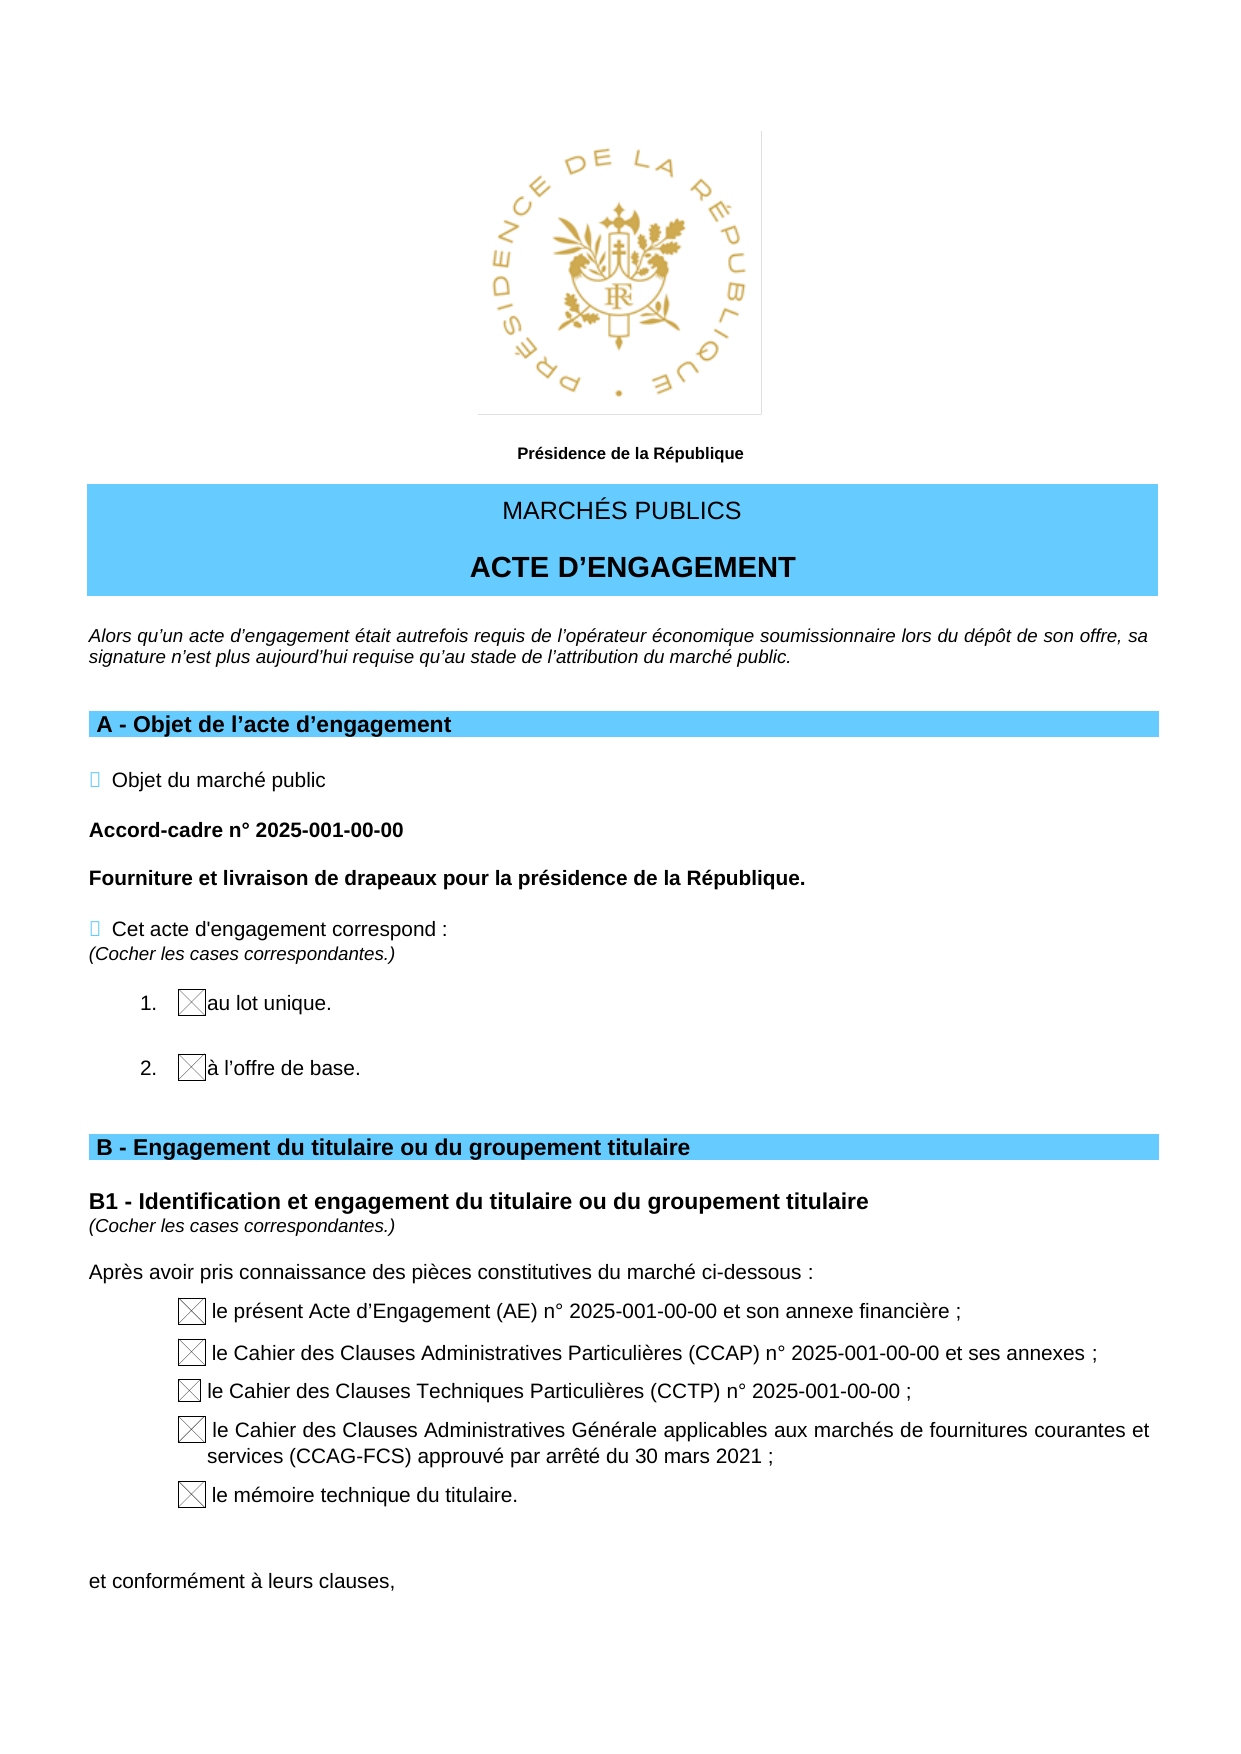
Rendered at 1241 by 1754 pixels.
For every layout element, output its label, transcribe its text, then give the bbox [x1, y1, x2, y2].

text et conformément à leurs clauses, [89, 1569, 1152, 1593]
table_header B - Engagement du titulaire ou du groupement titulaire [89, 1134, 1159, 1160]
text le Cahier des Clauses Administratives Générale applicables aux marchés de fournitures courantes et services (CCAG-FCS) approuvé par arrêté du 30 mars 2021 ; [177, 1415, 1152, 1467]
text le Cahier des Clauses Techniques Particulières (CCTP) n° 2025-001-00-00 ; [177, 1378, 1152, 1402]
picture [477, 131, 763, 416]
text Après avoir pris connaissance des pièces constitutives du marché ci-dessous : [89, 1260, 1152, 1284]
text Fourniture et livraison de drapeaux pour la présidence de la République. [89, 866, 1152, 890]
text  Cet acte d'engagement correspond : [89, 914, 1152, 942]
text Accord-cadre n° 2025-001-00-00 [89, 818, 1152, 842]
table_header A - Objet de l’acte d’engagement [89, 711, 1159, 737]
text (Cocher les cases correspondantes.) [89, 942, 1152, 964]
text le Cahier des Clauses Administratives Particulières (CCAP) n° 2025-001-00-00 et ses annexes ; [205, 1338, 1152, 1366]
list au lot unique. [140, 988, 178, 1016]
text le présent Acte d’Engagement (AE) n° 2025-001-00-00 et son annexe financière ; [205, 1297, 1152, 1325]
text Alors qu’un acte d’engagement était autrefois requis de l’opérateur économique soumissionnaire lors du dépôt de son offre, sa signature n’est plus aujourd’hui requise qu’au stade de l’attribution du marché public. [89, 624, 1152, 668]
text le mémoire technique du titulaire. [205, 1480, 1152, 1508]
subtitle B1 - Identification et engagement du titulaire ou du groupement titulaire [89, 1188, 1152, 1215]
list à l’offre de base. [205, 1053, 1152, 1081]
list au lot unique. [205, 988, 1152, 1016]
table_header Présidence de la République [87, 422, 1174, 596]
text (Cocher les cases correspondantes.) [89, 1215, 1152, 1236]
text  Objet du marché public [89, 766, 1152, 794]
